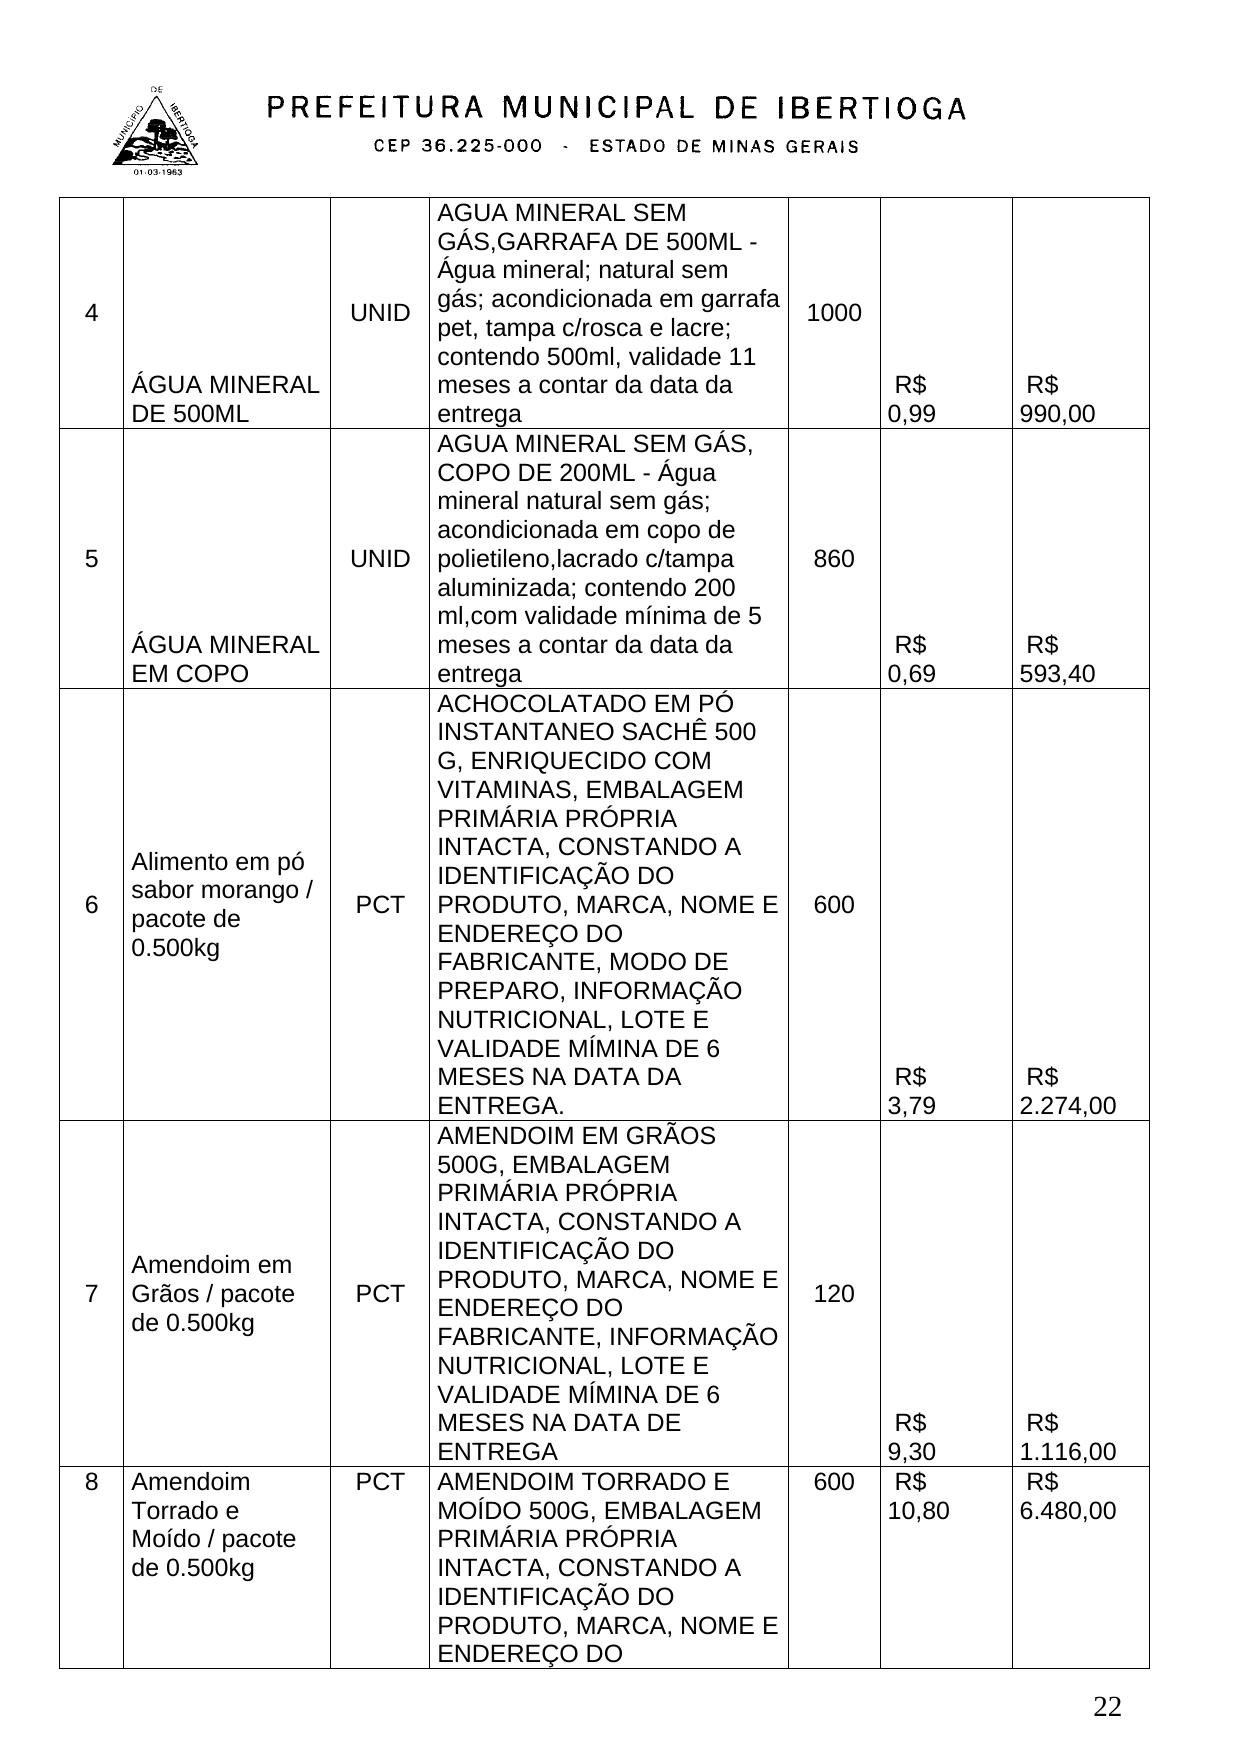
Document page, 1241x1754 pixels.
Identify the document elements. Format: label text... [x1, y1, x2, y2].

table_cell R$ 0,99 [881, 198, 1012, 428]
table_cell R$ 990,00 [1013, 198, 1149, 428]
table_cell PCT [331, 1121, 429, 1466]
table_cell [430, 1467, 788, 1668]
table_cell R$ 9,30 [881, 1121, 1012, 1466]
table_cell Alimento em pó sabor morango / pacote de 0.500kg [124, 689, 330, 1120]
table_cell R$ 6.480,00 [1013, 1467, 1149, 1668]
table_cell R$ 0,69 [881, 429, 1012, 688]
table_cell R$ 593,40 [1013, 429, 1149, 688]
table_cell 860 [789, 429, 880, 688]
table_cell R$ 10,80 [881, 1467, 1012, 1668]
table_cell 600 [789, 1467, 880, 1668]
table_cell ACHOCOLATADO EM PÓ INSTANTANEO SACHÊ 500 G, ENRIQUECIDO COM VITAMINAS, EMBALAGEM PRIMÁRIA PRÓPRIA INTACTA, CONSTANDO A IDENTIFICAÇÃO DO PRODUTO, MARCA, NOME E ENDEREÇO DO FABRICANTE, MODO DE PREPARO, INFORMAÇÃO NUTRICIONAL, LOTE E VALIDADE MÍMINA DE 6 MESES NA DATA DA ENTREGA. [430, 689, 788, 1120]
table_cell AGUA MINERAL SEM GÁS,GARRAFA DE 500ML - Água mineral; natural sem gás; acondicionada em garrafa pet, tampa c/rosca e lacre; contendo 500ml, validade 11 meses a contar da data da entrega [430, 198, 788, 428]
table_cell ÁGUA MINERAL DE 500ML [124, 198, 330, 428]
table_cell 5 [60, 429, 123, 688]
table_cell 8 [60, 1467, 123, 1668]
table_cell 120 [789, 1121, 880, 1466]
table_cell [124, 1467, 330, 1668]
table_cell ÁGUA MINERAL EM COPO [124, 429, 330, 688]
table_cell 600 [789, 689, 880, 1120]
table_cell AGUA MINERAL SEM GÁS, COPO DE 200ML - Água mineral natural sem gás; acondicionada em copo de polietileno,lacrado c/tampa aluminizada; contendo 200 ml,com validade mínima de 5 meses a contar da data da entrega [430, 429, 788, 688]
table_cell Amendoim em Grãos / pacote de 0.500kg [124, 1121, 330, 1466]
table_cell AMENDOIM EM GRÃOS 500G, EMBALAGEM PRIMÁRIA PRÓPRIA INTACTA, CONSTANDO A IDENTIFICAÇÃO DO PRODUTO, MARCA, NOME E ENDEREÇO DO FABRICANTE, INFORMAÇÃO NUTRICIONAL, LOTE E VALIDADE MÍMINA DE 6 MESES NA DATA DE ENTREGA [430, 1121, 788, 1466]
table_cell 1000 [789, 198, 880, 428]
table_cell UNID [331, 429, 429, 688]
table_cell R$ 1.116,00 [1013, 1121, 1149, 1466]
table_cell PCT [331, 689, 429, 1120]
table_cell R$ 2.274,00 [1013, 689, 1149, 1120]
table_cell UNID [331, 198, 429, 428]
table_cell 6 [60, 689, 123, 1120]
table_cell R$ 3,79 [881, 689, 1012, 1120]
table_cell 7 [60, 1121, 123, 1466]
table_cell 4 [60, 198, 123, 428]
table_cell PCT [331, 1467, 429, 1668]
